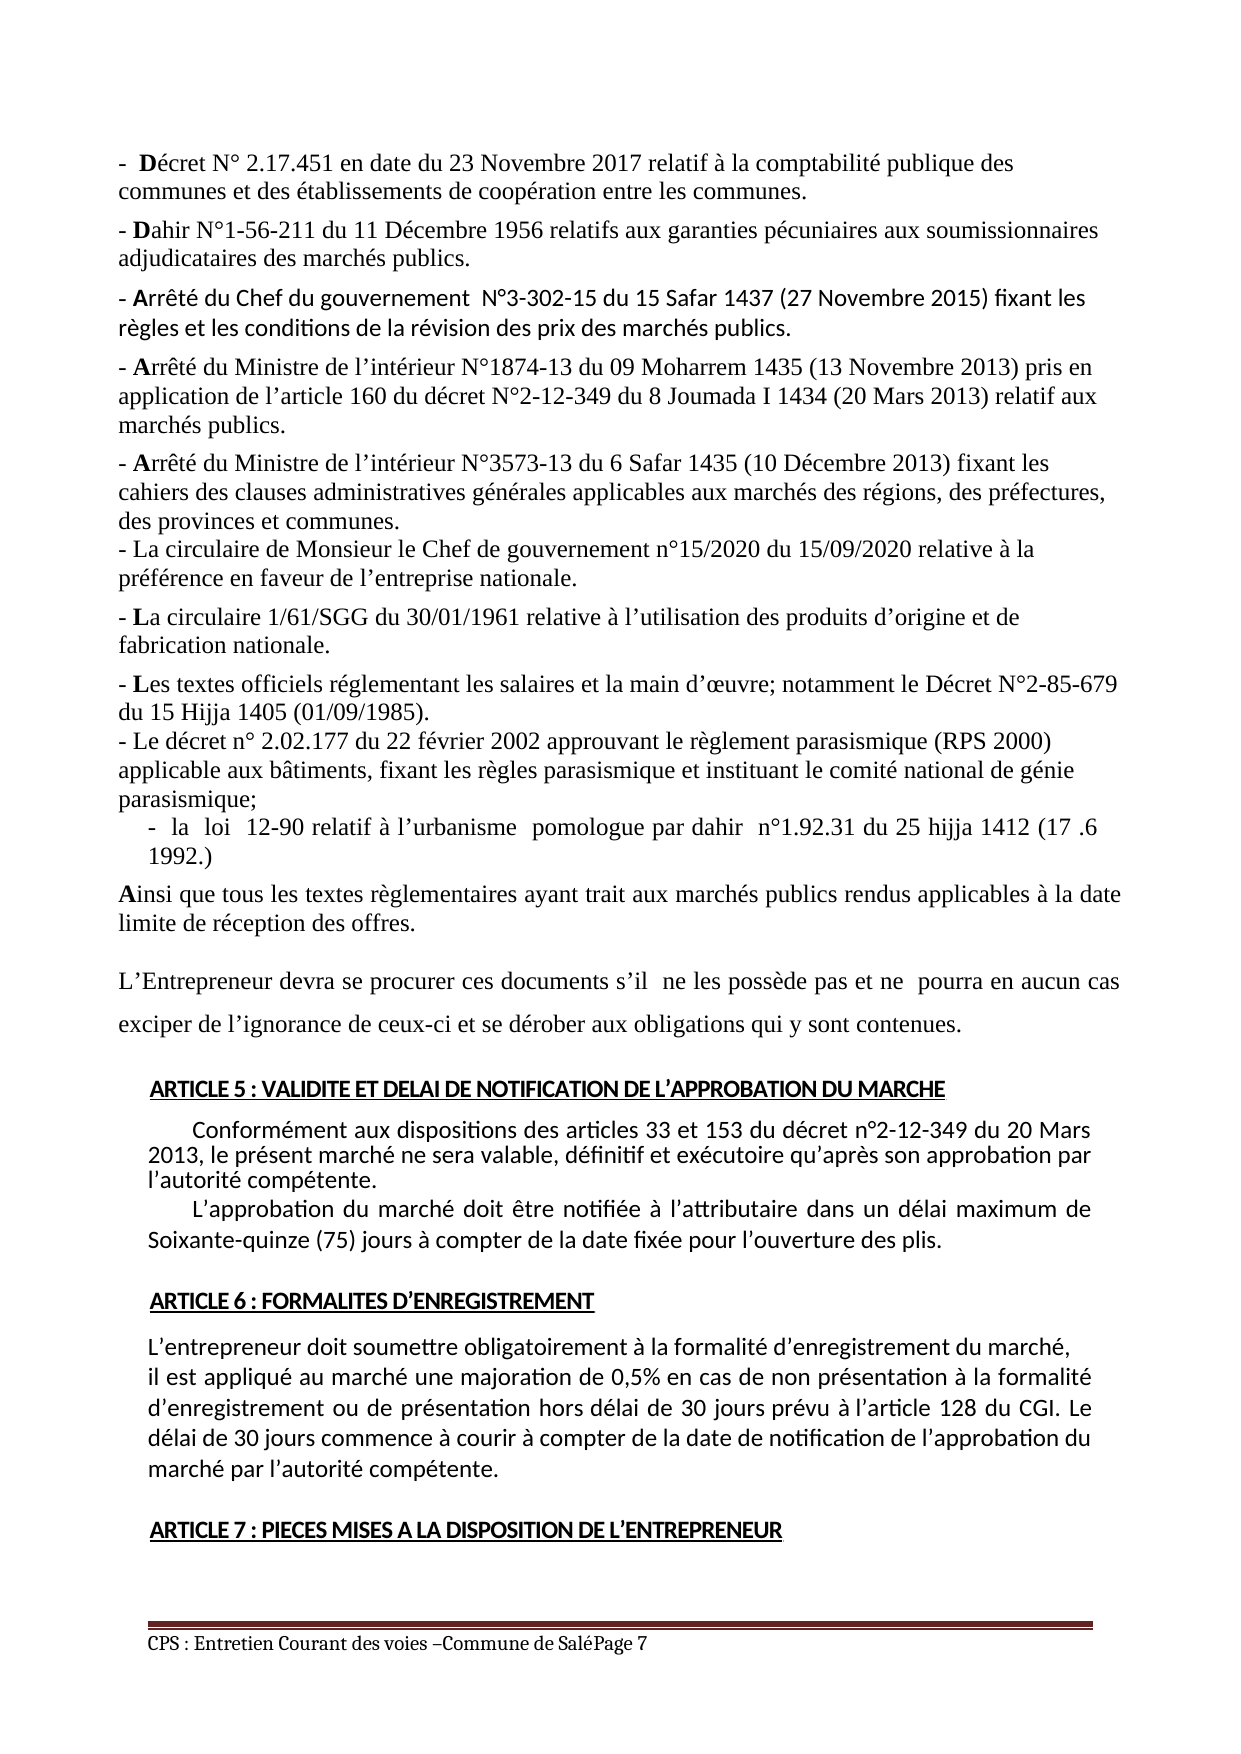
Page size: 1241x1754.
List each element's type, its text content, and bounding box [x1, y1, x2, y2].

list - Dahir N°1-56-211 du 11 Décembre 1956 relatifs aux garanties pécuniaires aux soumissionnaires adjudicataires des marchés publics. [118, 215, 1122, 272]
list - Décret N° 2.17.451 en date du 23 Novembre 2017 relatif à la comptabilité publique des communes et des établissements de coopération entre les communes. [118, 148, 1122, 205]
list - Arrêté du Ministre de l’intérieur N°3573-13 du 6 Safar 1435 (10 Décembre 2013) fixant les cahiers des clauses administratives générales applicables aux marchés des régions, des préfectures, des provinces et communes. [118, 448, 1122, 534]
text ARTICLE 7 : PIECES MISES A LA DISPOSITION DE L’ENTREPRENEUR [149, 1514, 1093, 1544]
text ARTICLE 6 : FORMALITES D’ENREGISTREMENT [149, 1285, 1093, 1316]
list - La circulaire de Monsieur le Chef de gouvernement n°15/2020 du 15/09/2020 relative à la préférence en faveur de l’entreprise nationale. [118, 534, 1122, 592]
list - Arrêté du Ministre de l’intérieur N°1874-13 du 09 Moharrem 1435 (13 Novembre 2013) pris en application de l’article 160 du décret N°2-12-349 du 8 Joumada I 1434 (20 Mars 2013) relatif aux marchés publics. [118, 352, 1122, 439]
text Conformément aux dispositions des articles 33 et 153 du décret n°2-12-349 du 20 Mars 2013, le présent marché ne sera valable, définitif et exécutoire qu’après son approbation par l’autorité compétente. [148, 1118, 1093, 1193]
list - la loi 12-90 relatif à l’urbanisme pomologue par dahir n°1.92.31 du 25 hijja 1412 (17 .6 1992.) [148, 812, 1098, 870]
text - Le décret n° 2.02.177 du 22 février 2002 approuvant le règlement parasismique (RPS 2000) applicable aux bâtiments, fixant les règles parasismique et instituant le comité national de génie parasismique; [118, 726, 1122, 812]
list L’Entrepreneur devra se procurer ces documents s’il ne les possède pas et ne pourra en aucun cas exciper de l’ignorance de ceux-ci et se dérober aux obligations qui y sont contenues. [118, 966, 1122, 1038]
list Ainsi que tous les textes règlementaires ayant trait aux marchés publics rendus applicables à la date limite de réception des offres. [118, 879, 1122, 937]
list - Arrêté du Chef du gouvernement N°3-302-15 du 15 Safar 1437 (27 Novembre 2015) fixant les règles et les conditions de la révision des prix des marchés publics. [118, 282, 1122, 343]
text ARTICLE 5 : VALIDITE ET DELAI DE NOTIFICATION DE L’APPROBATION DU MARCHE [149, 1073, 1093, 1103]
list - La circulaire 1/61/SGG du 30/01/1961 relative à l’utilisation des produits d’origine et de fabrication nationale. [118, 602, 1122, 659]
text il est appliqué au marché une majoration de 0,5% en cas de non présentation à la formalité d’enregistrement ou de présentation hors délai de 30 jours prévu à l’article 128 du CGI. Le délai de 30 jours commence à courir à compter de la date de notification de l’approbation du marché par l’autorité compétente. [148, 1361, 1093, 1483]
text L’approbation du marché doit être notifiée à l’attributaire dans un délai maximum de Soixante-quinze (75) jours à compter de la date fixée pour l’ouverture des plis. [148, 1193, 1093, 1254]
text - Les textes officiels réglementant les salaires et la main d’œuvre; notamment le Décret N°2-85-679 du 15 Hijja 1405 (01/09/1985). [118, 669, 1122, 726]
text L’entrepreneur doit soumettre obligatoirement à la formalité d’enregistrement du marché, [148, 1331, 1093, 1361]
